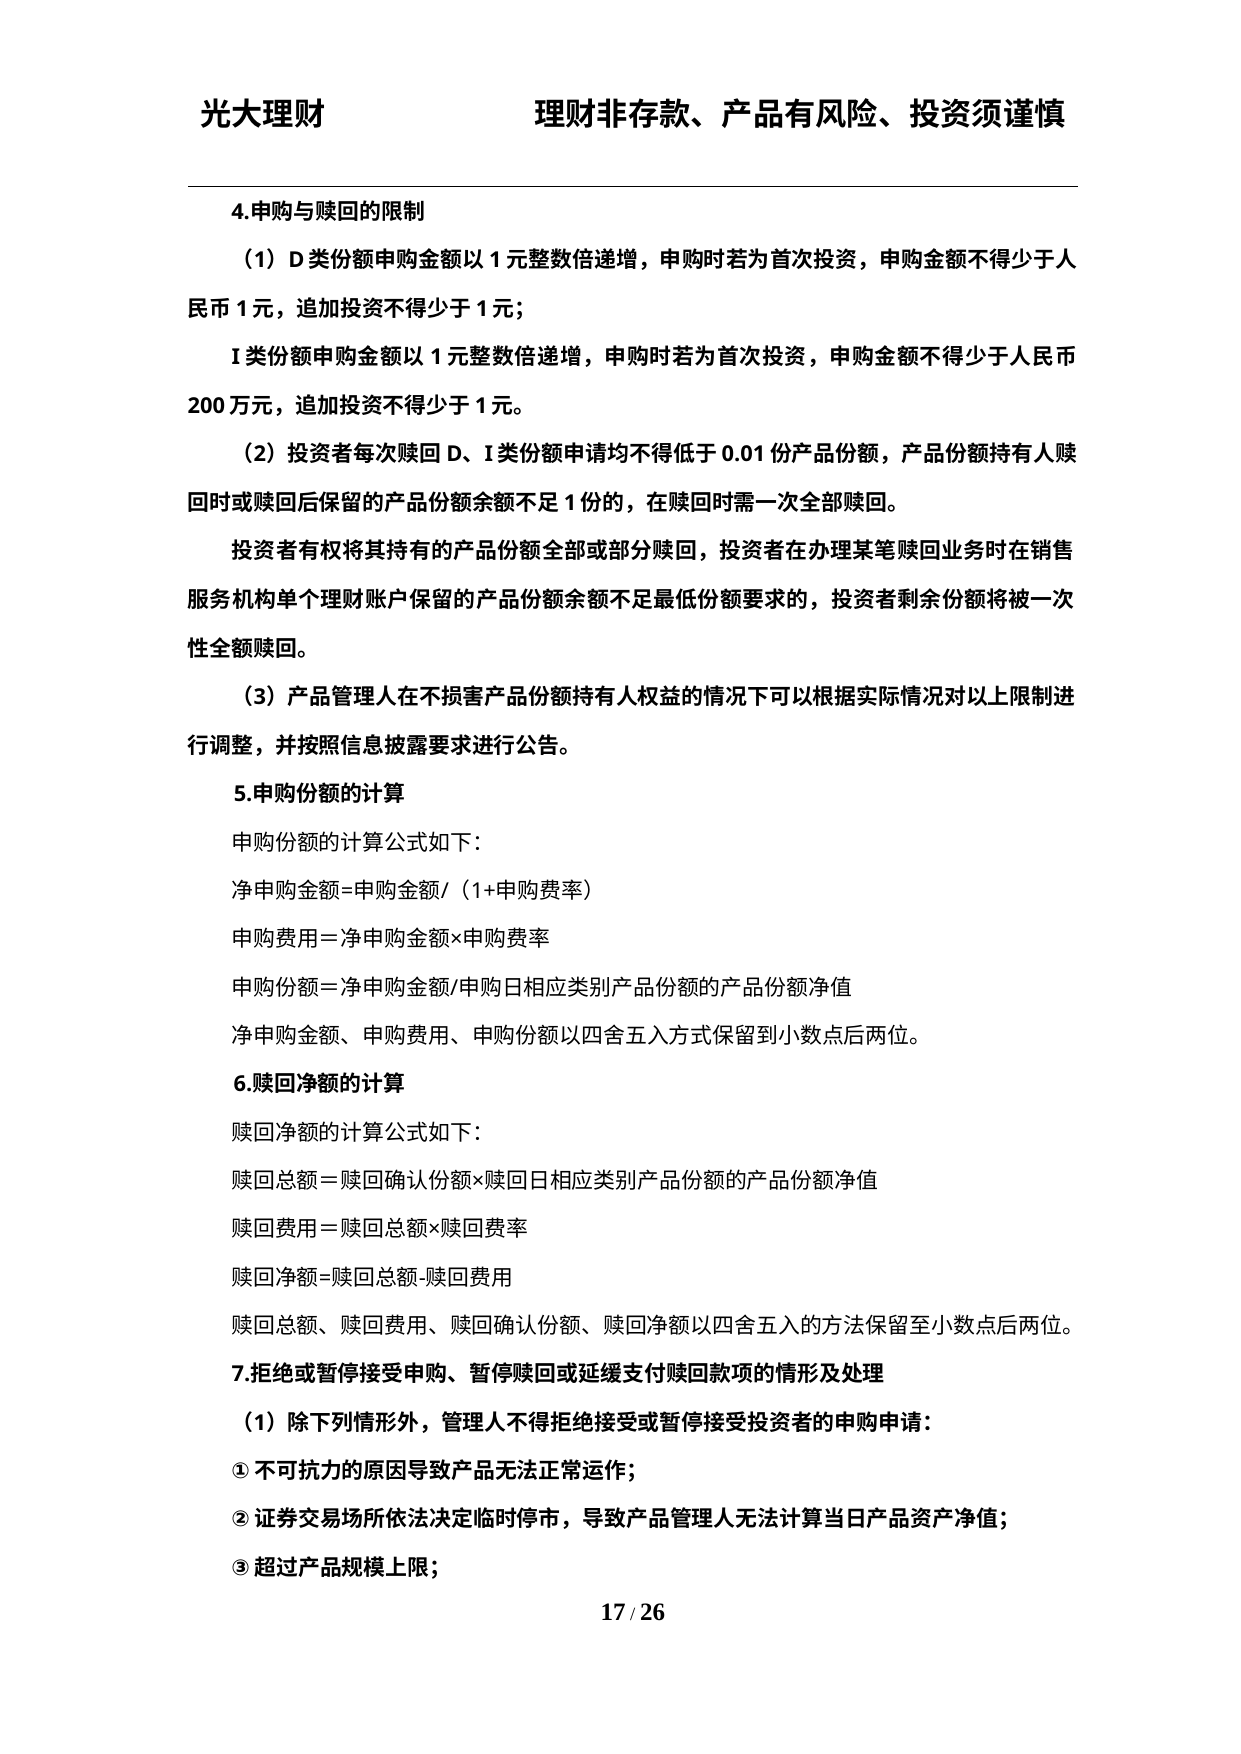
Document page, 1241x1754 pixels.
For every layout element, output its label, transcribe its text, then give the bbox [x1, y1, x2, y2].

text 赎回净额的计算公式如下： [187, 1114, 1078, 1147]
text 赎回费用＝赎回总额×赎回费率 [187, 1211, 1078, 1243]
text 申购份额的计算公式如下： [187, 824, 1078, 857]
text 赎回净额=赎回总额-赎回费用 [187, 1259, 1078, 1292]
text 5.申购份额的计算 [233, 776, 1078, 808]
list 投资者每次赎回D、I类份额申请均不得低于0.01份产品份额，产品份额持有人赎回时或赎回后保留的产品份额余额不足1份的，在赎回时需一次全部赎回。 [187, 436, 1078, 517]
text 7.拒绝或暂停接受申购、暂停赎回或延缓支付赎回款项的情形及处理 [187, 1356, 1078, 1388]
text 申购费用＝净申购金额×申购费率 [187, 921, 1078, 953]
text （1）除下列情形外，管理人不得拒绝接受或暂停接受投资者的申购申请： [187, 1404, 1078, 1437]
text 申购份额＝净申购金额/申购日相应类别产品份额的产品份额净值 [187, 969, 1078, 1002]
text I类份额申购金额以1元整数倍递增，申购时若为首次投资，申购金额不得少于人民币200万元，追加投资不得少于1元。 [187, 339, 1078, 420]
text 净申购金额、申购费用、申购份额以四舍五入方式保留到小数点后两位。 [187, 1018, 1078, 1050]
text 赎回总额、赎回费用、赎回确认份额、赎回净额以四舍五入的方法保留至小数点后两位。 [187, 1308, 1078, 1340]
text 赎回总额＝赎回确认份额×赎回日相应类别产品份额的产品份额净值 [187, 1163, 1078, 1195]
text ①不可抗力的原因导致产品无法正常运作； [231, 1453, 1078, 1485]
text ③超过产品规模上限； [231, 1549, 1078, 1582]
text （3）产品管理人在不损害产品份额持有人权益的情况下可以根据实际情况对以上限制进行调整，并按照信息披露要求进行公告。 [187, 679, 1078, 760]
text （1）D类份额申购金额以1元整数倍递增，申购时若为首次投资，申购金额不得少于人民币1元，追加投资不得少于1元； [187, 242, 1078, 323]
text 投资者有权将其持有的产品份额全部或部分赎回，投资者在办理某笔赎回业务时在销售服务机构单个理财账户保留的产品份额余额不足最低份额要求的，投资者剩余份额将被一次性全额赎回。 [187, 533, 1078, 663]
text 4.申购与赎回的限制 [231, 193, 1078, 226]
text 净申购金额=申购金额/（1+申购费率） [187, 873, 1078, 905]
text ②证券交易场所依法决定临时停市，导致产品管理人无法计算当日产品资产净值； [231, 1501, 1078, 1533]
text 6.赎回净额的计算 [233, 1066, 1078, 1098]
